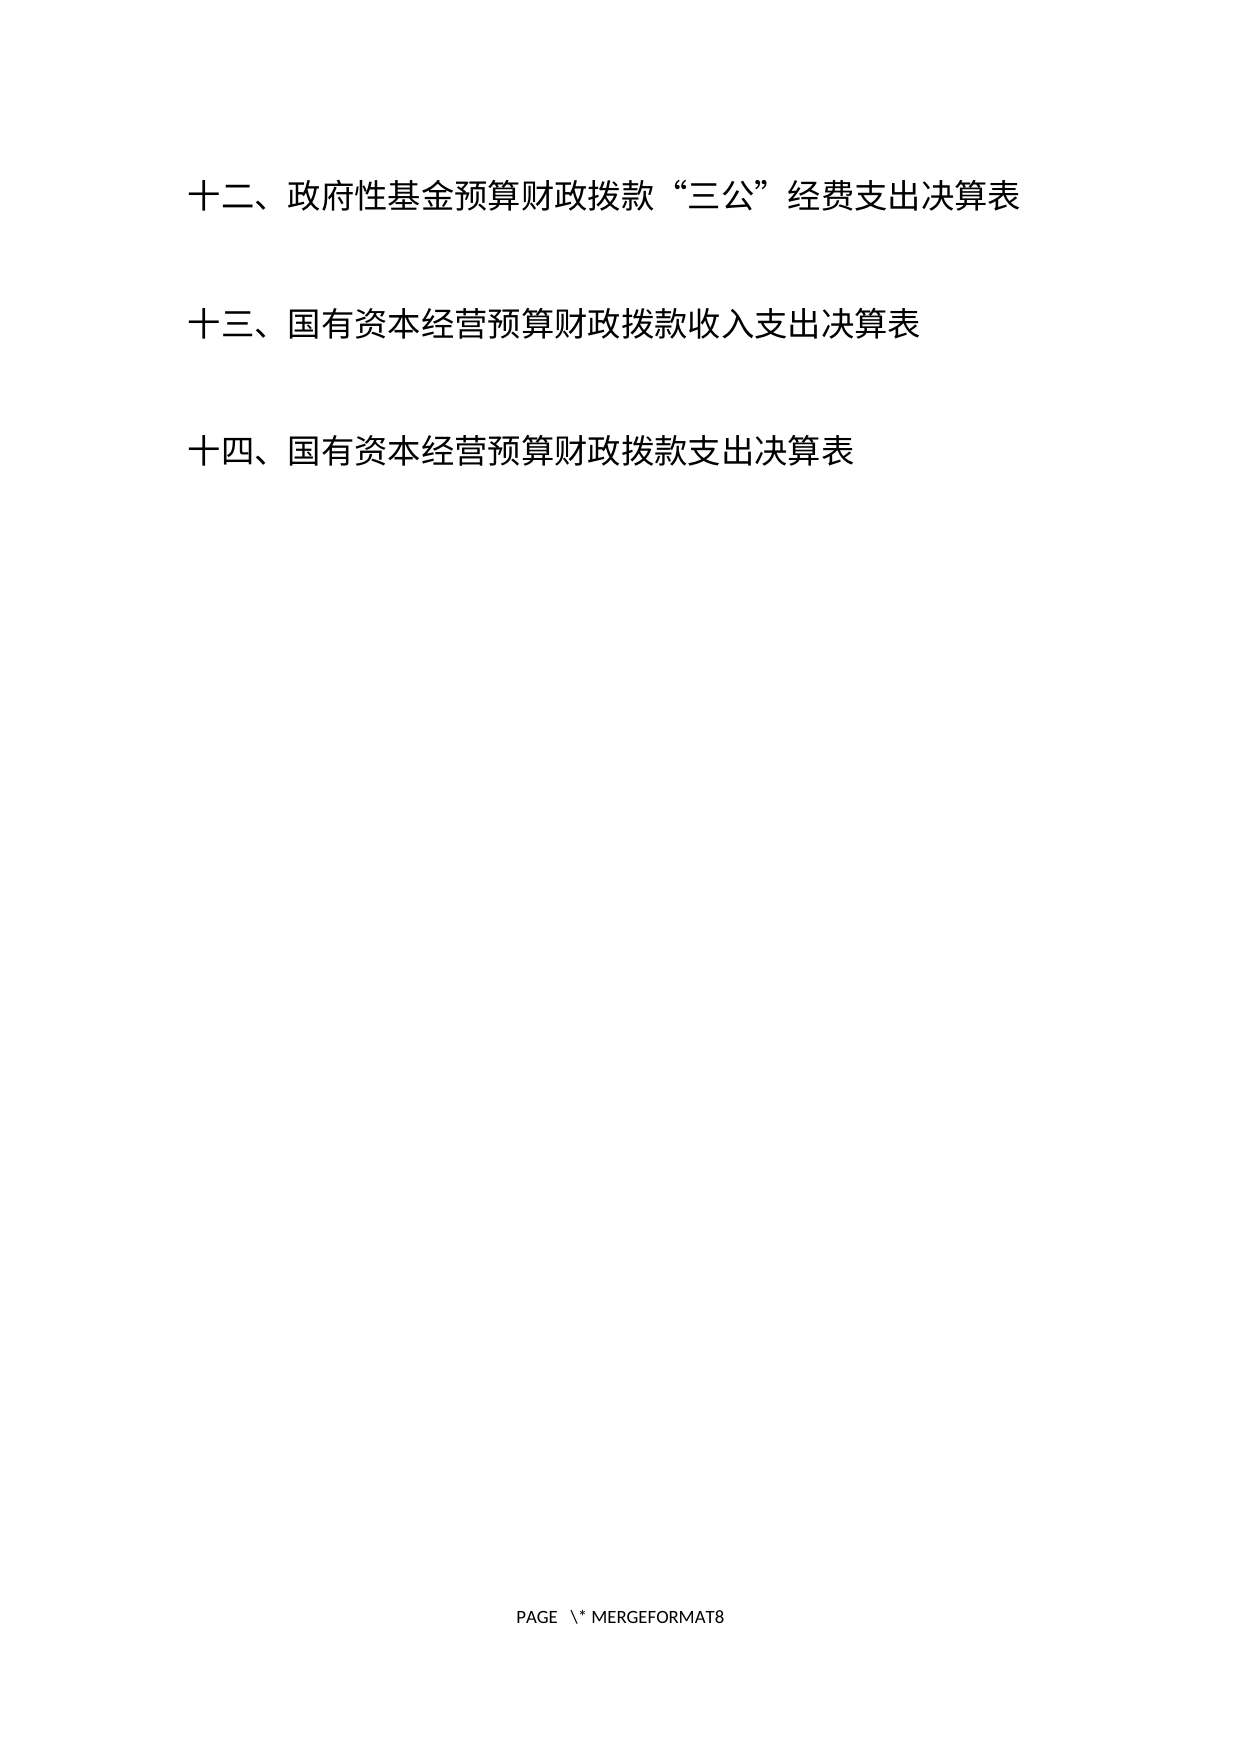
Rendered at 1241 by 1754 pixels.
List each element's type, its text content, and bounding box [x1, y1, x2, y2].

subtitle 十二、政府性基金预算财政拨款“三公”经费支出决算表 [187, 162, 1053, 227]
text 十四、国有资本经营预算财政拨款支出决算表 [187, 416, 1053, 481]
subtitle 十三、国有资本经营预算财政拨款收入支出决算表 [187, 289, 1053, 354]
